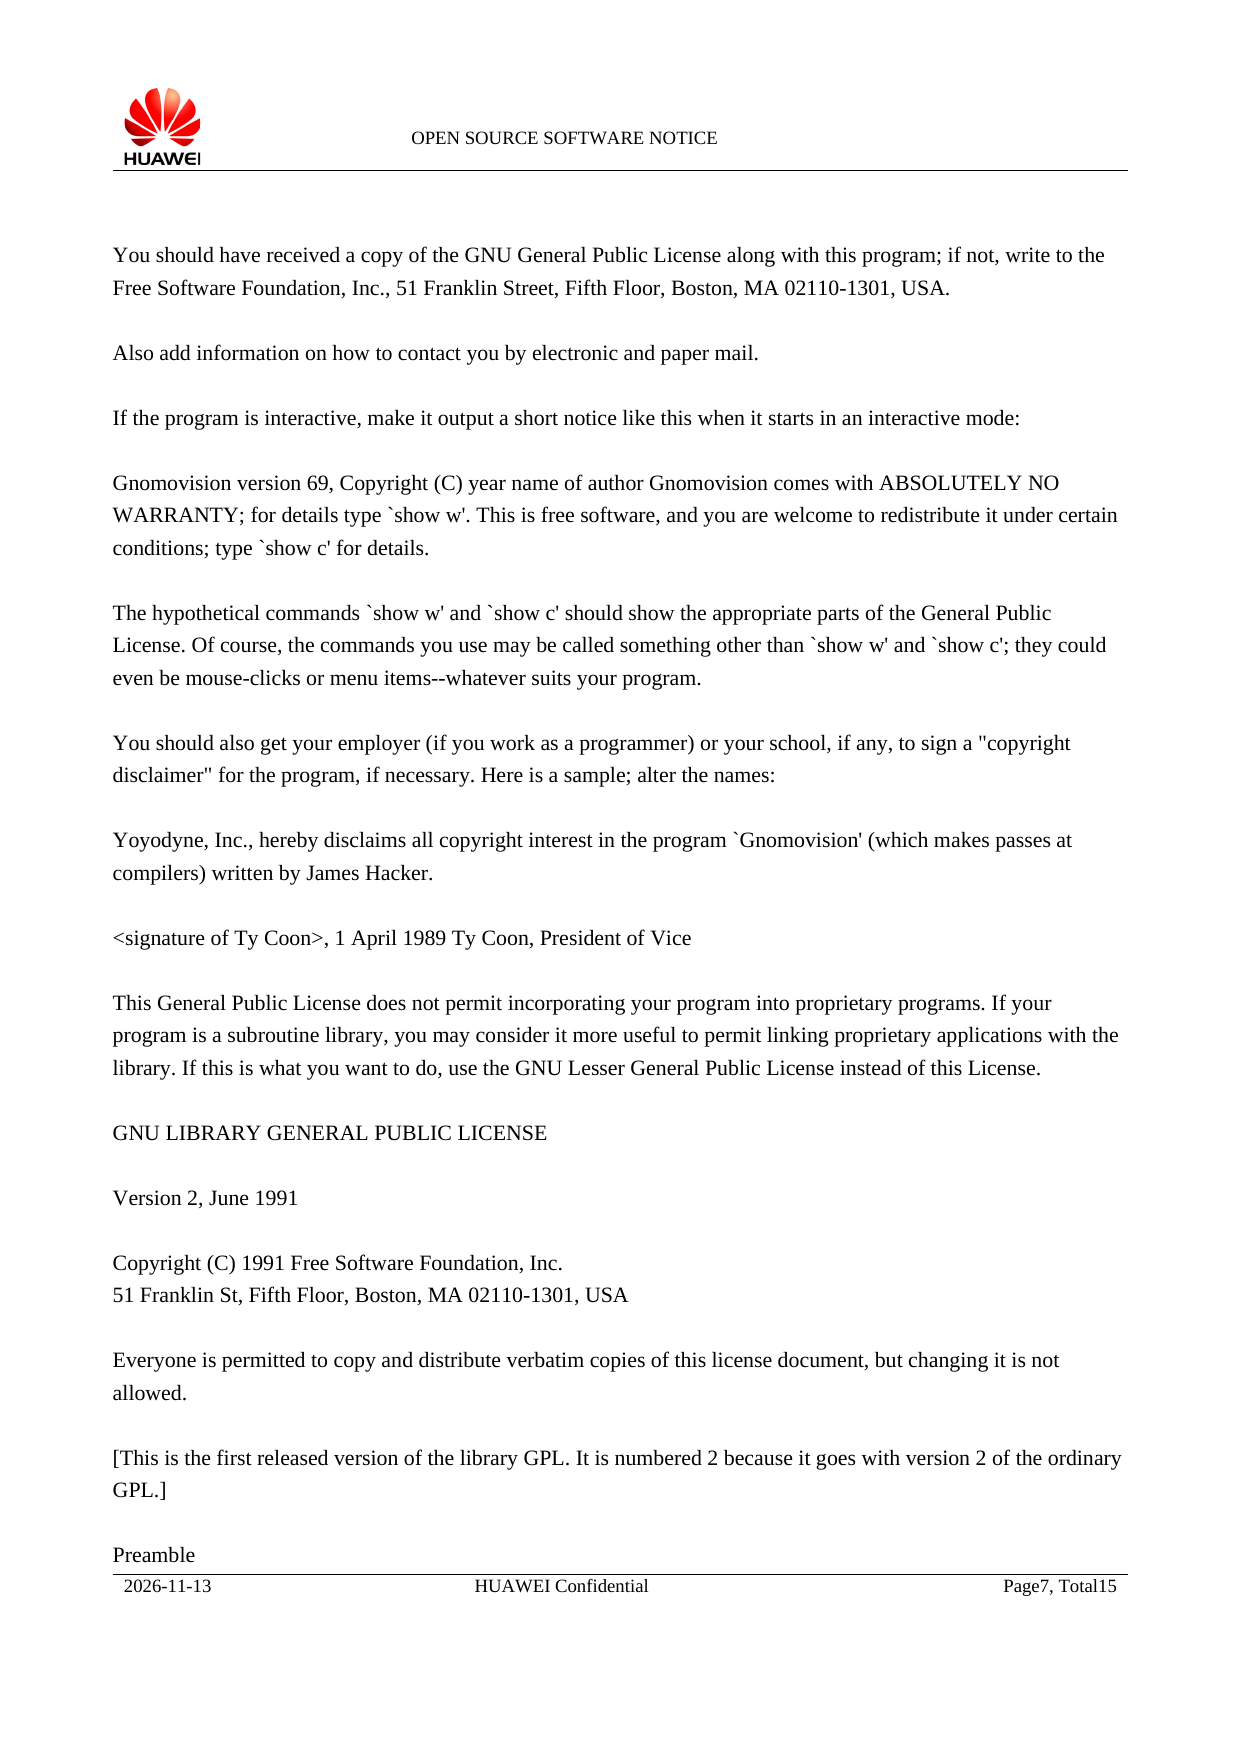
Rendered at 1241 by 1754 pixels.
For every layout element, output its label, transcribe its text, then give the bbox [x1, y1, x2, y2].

picture [124, 88, 201, 165]
